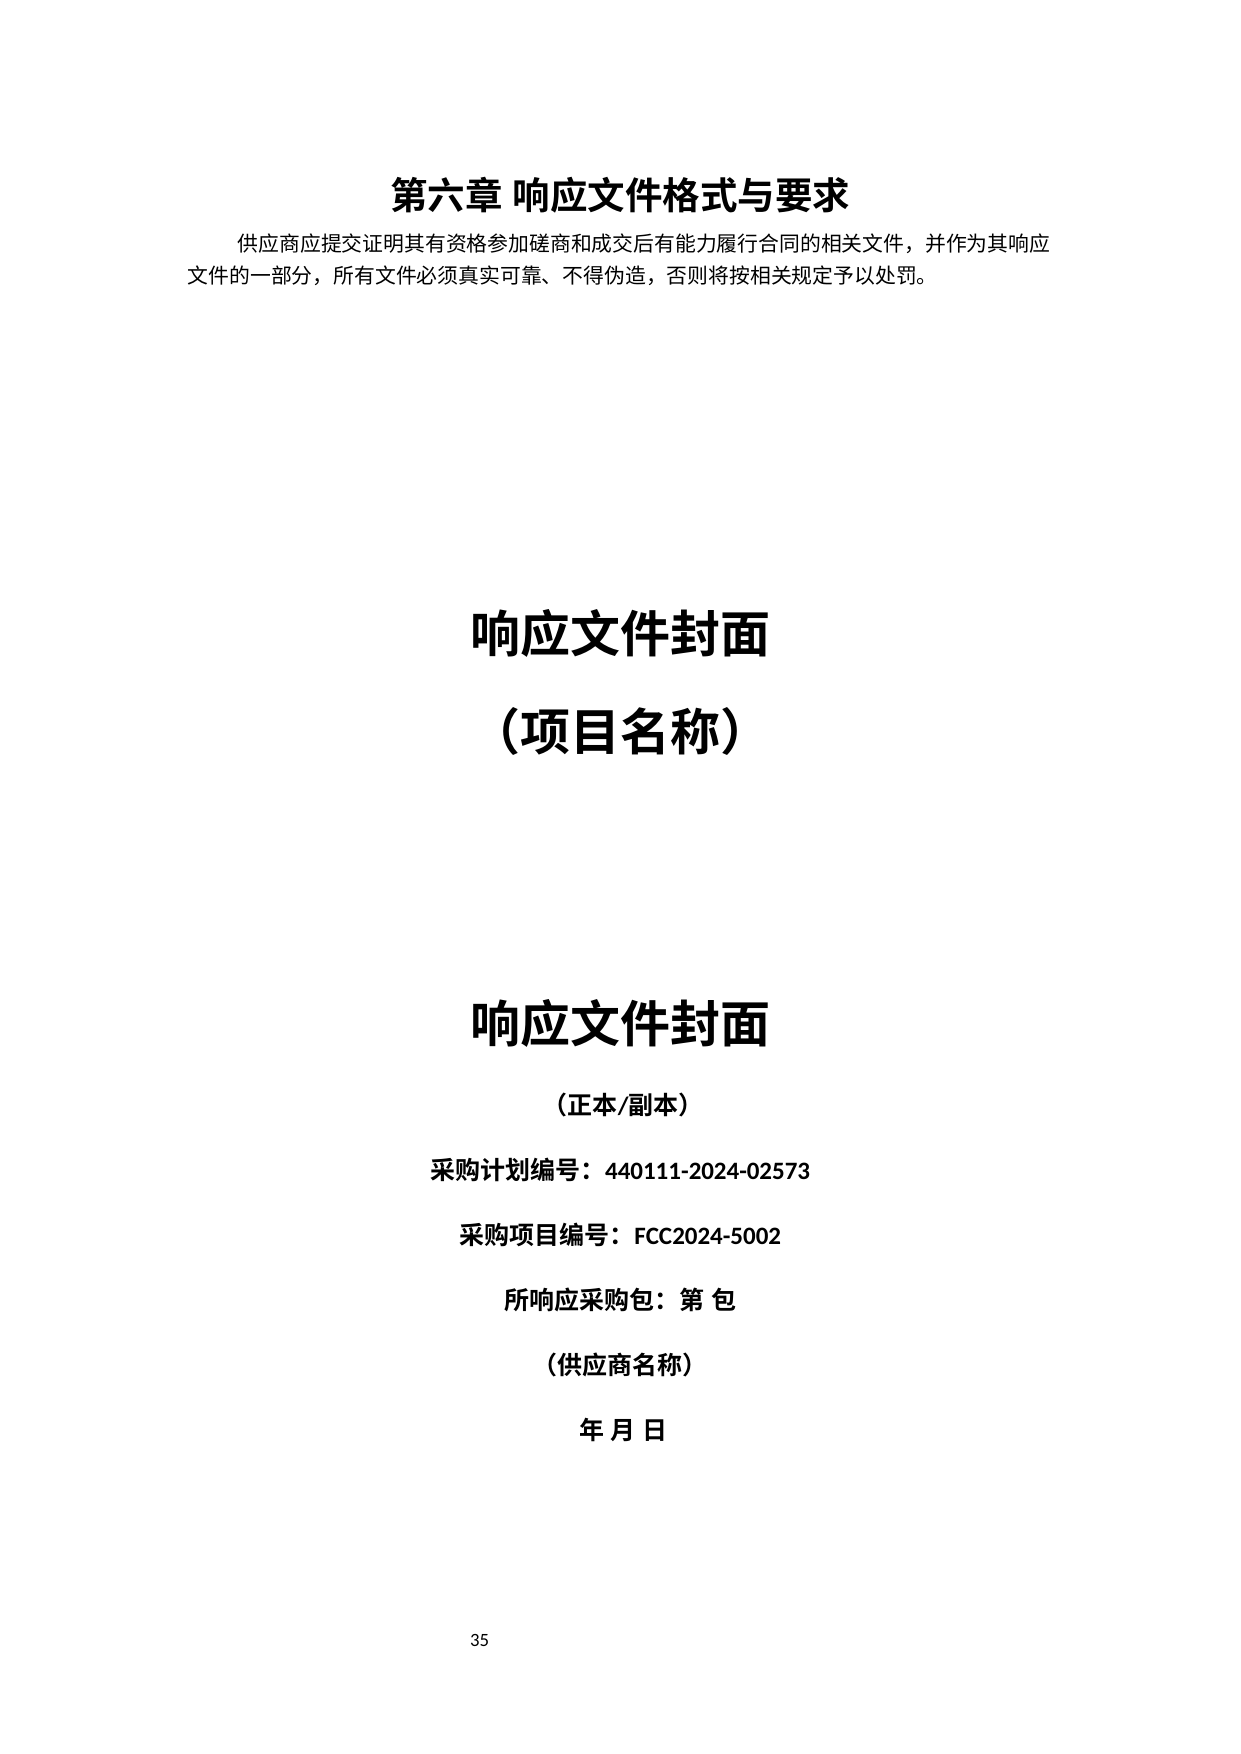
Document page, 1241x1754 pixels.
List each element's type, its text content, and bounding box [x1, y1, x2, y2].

text 供应商应提交证明其有资格参加磋商和成交后有能力履行合同的相关文件，并作为其响应文件的一部分，所有文件必须真实可靠、不得伪造，否则将按相关规定予以处罚。 [187, 227, 1053, 292]
text 采购项目编号：FCC2024-5002 [187, 1202, 1053, 1267]
text 第六章 响应文件格式与要求 [187, 162, 1053, 227]
text （项目名称） [187, 682, 1053, 779]
text 响应文件封面 [187, 324, 1053, 682]
text 所响应采购包：第 包 [187, 1267, 1053, 1332]
text 响应文件封面 [187, 779, 1053, 1072]
text 年 月 日 [187, 1397, 1053, 1462]
text 采购计划编号：440111-2024-02573 [187, 1137, 1053, 1202]
text （正本/副本） [187, 1072, 1053, 1137]
text （供应商名称） [187, 1332, 1053, 1397]
